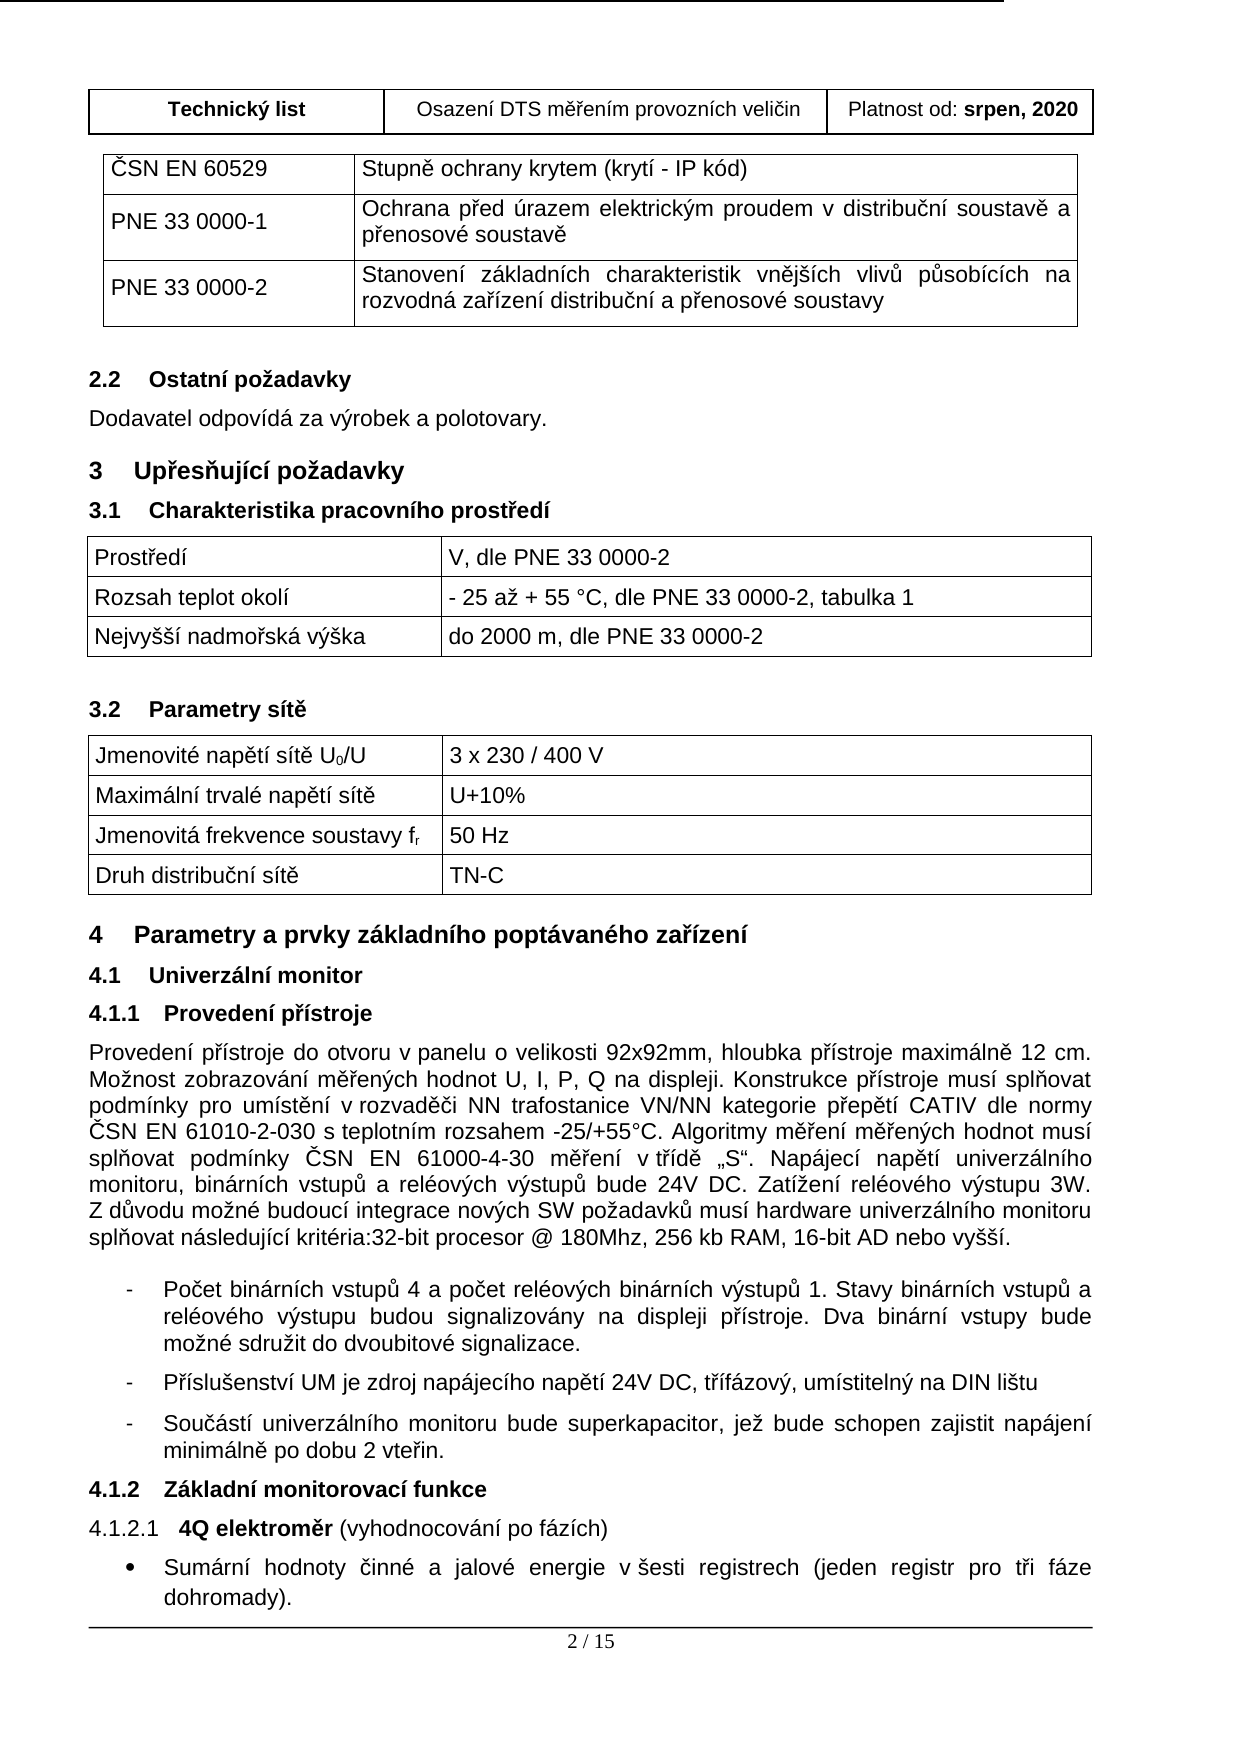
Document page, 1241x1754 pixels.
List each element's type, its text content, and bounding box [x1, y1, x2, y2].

list Příslušenství UM je zdroj napájecího napětí 24V DC, třífázový, umístitelný na DIN lištu [126, 1368, 1092, 1396]
list Sumární hodnoty činné a jalové energie v šesti registrech (jeden registr pro tři fáze dohromady). [126, 1553, 1092, 1610]
table_cell Rozsah teplot okolí [88, 577, 441, 616]
table_cell TN-C [443, 855, 1091, 894]
list Počet binárních vstupů 4 a počet reléových binárních výstupů 1. Stavy binárních vstupů a reléového výstupu budou signalizovány na displeji přístroje. Dva binární vstupy bude možné sdružit do dvoubitové signalizace. [126, 1275, 1092, 1356]
subtitle Základní monitorovací funkce [89, 1476, 1092, 1502]
subtitle Univerzální monitor [89, 962, 1092, 988]
table_header V, dle PNE 33 0000-2 [442, 537, 1091, 576]
table_cell Ochrana před úrazem elektrickým proudem v distribuční soustavě a přenosové soustavě [355, 195, 1077, 260]
subtitle Charakteristika pracovního prostředí [89, 497, 1092, 524]
subtitle Parametry a prvky základního poptávaného zařízení [89, 920, 1092, 949]
table_cell Nejvyšší nadmořská výška [88, 617, 441, 656]
table_cell 50 Hz [443, 816, 1091, 854]
table_cell ČSN EN 60529 [104, 155, 354, 193]
list Provedení přístroje do otvoru v panelu o velikosti 92x92mm, hloubka přístroje maximálně 12 cm. Možnost zobrazování měřených hodnot U, I, P, Q na displeji. Konstrukce přístroje musí splňovat podmínky pro umístění v rozvaděči NN trafostanice VN/NN kategorie přepětí CATIV dle normy ČSN EN 61010-2-030 s teplotním rozsahem -25/+55°C. Algoritmy měření měřených hodnot musí splňovat podmínky ČSN EN 61000-4-30 měření v třídě „S“. Napájecí napětí univerzálního monitoru, binárních vstupů a reléových výstupů bude 24V DC. Zatížení reléového výstupu 3W. Z důvodu možné budoucí integrace nových SW požadavků musí hardware univerzálního monitoru splňovat následující kritéria:32-bit procesor @ 180Mhz, 256 kb RAM, 16-bit AD nebo vyšší. [89, 1039, 1092, 1250]
table_cell - 25 až + 55 °C, dle PNE 33 0000-2, tabulka 1 [442, 577, 1091, 616]
table_cell PNE 33 0000-1 [104, 195, 354, 260]
subtitle Parametry sítě [89, 696, 1092, 722]
table_cell PNE 33 0000-2 [104, 261, 354, 326]
table_cell Druh distribuční sítě [89, 855, 442, 894]
table_cell Maximální trvalé napětí sítě [89, 776, 442, 814]
table_cell U+10% [443, 776, 1091, 814]
subtitle 4Q elektroměr (vyhodnocování po fázích) [89, 1514, 1092, 1541]
table_cell do 2000 m, dle PNE 33 0000-2 [442, 617, 1091, 656]
subtitle Upřesňující požadavky [89, 456, 1092, 485]
table_header Jmenovité napětí sítě U0/U [89, 736, 442, 774]
table_header Prostředí [88, 537, 441, 576]
table_header 3 x 230 / 400 V [443, 736, 1091, 774]
subtitle Provedení přístroje [89, 1000, 1092, 1027]
subtitle Ostatní požadavky [89, 366, 1092, 392]
list Součástí univerzálního monitoru bude superkapacitor, jež bude schopen zajistit napájení minimálně po dobu 2 vteřin. [126, 1409, 1092, 1463]
text Dodavatel odpovídá za výrobek a polotovary. [89, 405, 1092, 431]
table_cell Stupně ochrany krytem (krytí - IP kód) [355, 155, 1077, 193]
table_cell Jmenovitá frekvence soustavy fr [89, 816, 442, 854]
table_cell Stanovení základních charakteristik vnějších vlivů působících na rozvodná zařízení distribuční a přenosové soustavy [355, 261, 1077, 326]
